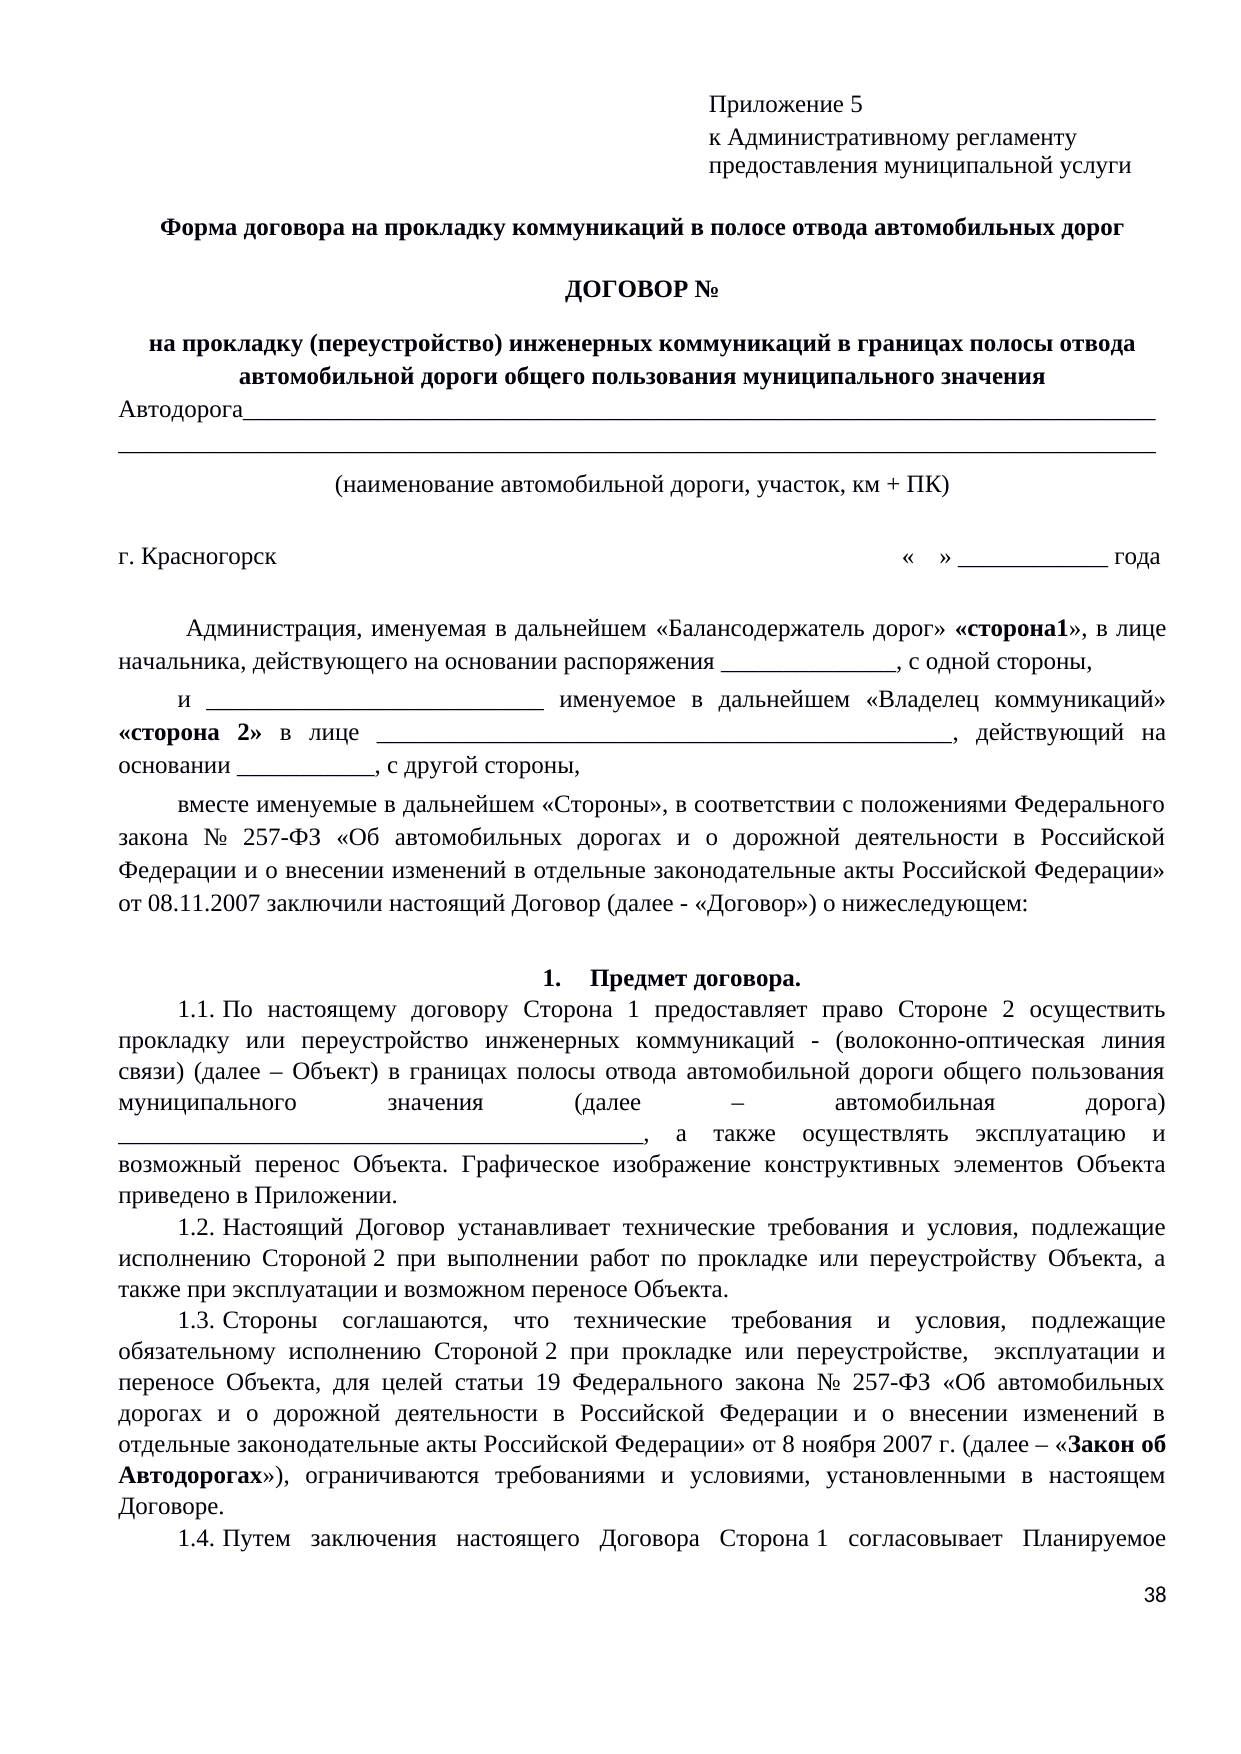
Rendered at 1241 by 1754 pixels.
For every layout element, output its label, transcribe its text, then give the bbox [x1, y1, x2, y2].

text ДОГОВОР № [118, 274, 1166, 303]
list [118, 1523, 1166, 1551]
text Автодорога____________________________________________________________________________________________________________________________________________________________ [118, 394, 1166, 456]
text Администрация, именуемая в дальнейшем «Балансодержатель дорог» «сторона1», в лице начальника, действующего на основании распоряжения ______________, с одной стороны, [118, 613, 1166, 674]
text вместе именуемые в дальнейшем «Стороны», в соответствии с положениями Федерального закона № 257-ФЗ «Об автомобильных дорогах и о дорожной деятельности в Российской Федерации и о внесении изменений в отдельные законодательные акты Российской Федерации» от 08.11.2007 заключили настоящий Договор (далее - «Договор») о нижеследующем: [118, 789, 1166, 917]
list Стороны соглашаются, что технические требования и условия, подлежащие обязательному исполнению Стороной 2 при прокладке или переустройстве, эксплуатации и переносе Объекта, для целей статьи 19 Федерального закона № 257-ФЗ «Об автомобильных дорогах и о дорожной деятельности в Российской Федерации и о внесении изменений в отдельные законодательные акты Российской Федерации» от 8 ноября 2007 г. (далее – «Закон об Автодорогах»), ограничиваются требованиями и условиями, установленными в настоящем Договоре. [118, 1305, 1166, 1520]
subtitle Форма договора на прокладку коммуникаций в полосе отвода автомобильных дорог [118, 212, 1166, 241]
text и ___________________________ именуемое в дальнейшем «Владелец коммуникаций» «сторона 2» в лице ______________________________________________, действующий на основании ___________, с другой стороны, [118, 684, 1166, 779]
list Настоящий Договор устанавливает технические требования и условия, подлежащие исполнению Стороной 2 при выполнении работ по прокладке или переустройству Объекта, а также при эксплуатации и возможном переносе Объекта. [118, 1212, 1166, 1303]
subtitle Приложение 5 [709, 89, 1166, 117]
text (наименование автомобильной дороги, участок, км + ПК) [118, 469, 1166, 498]
text г. Красногорск « » ____________ года [118, 541, 1166, 570]
list По настоящему договору Сторона 1 предоставляет право Стороне 2 осуществить прокладку или переустройство инженерных коммуникаций - (волоконно-оптическая линия связи) (далее – Объект) в границах полосы отвода автомобильной дороги общего пользования муниципального значения (далее – автомобильная дорога) __________________________________________, а также осуществлять эксплуатацию и возможный перенос Объекта. Графическое изображение конструктивных элементов Объекта приведено в Приложении. [118, 994, 1166, 1209]
text на прокладку (переустройство) инженерных коммуникаций в границах полосы отвода автомобильной дороги общего пользования муниципального значения [118, 328, 1166, 389]
list Предмет договора. [118, 963, 1166, 992]
text к Административному регламенту предоставления муниципальной услуги [709, 122, 1166, 179]
